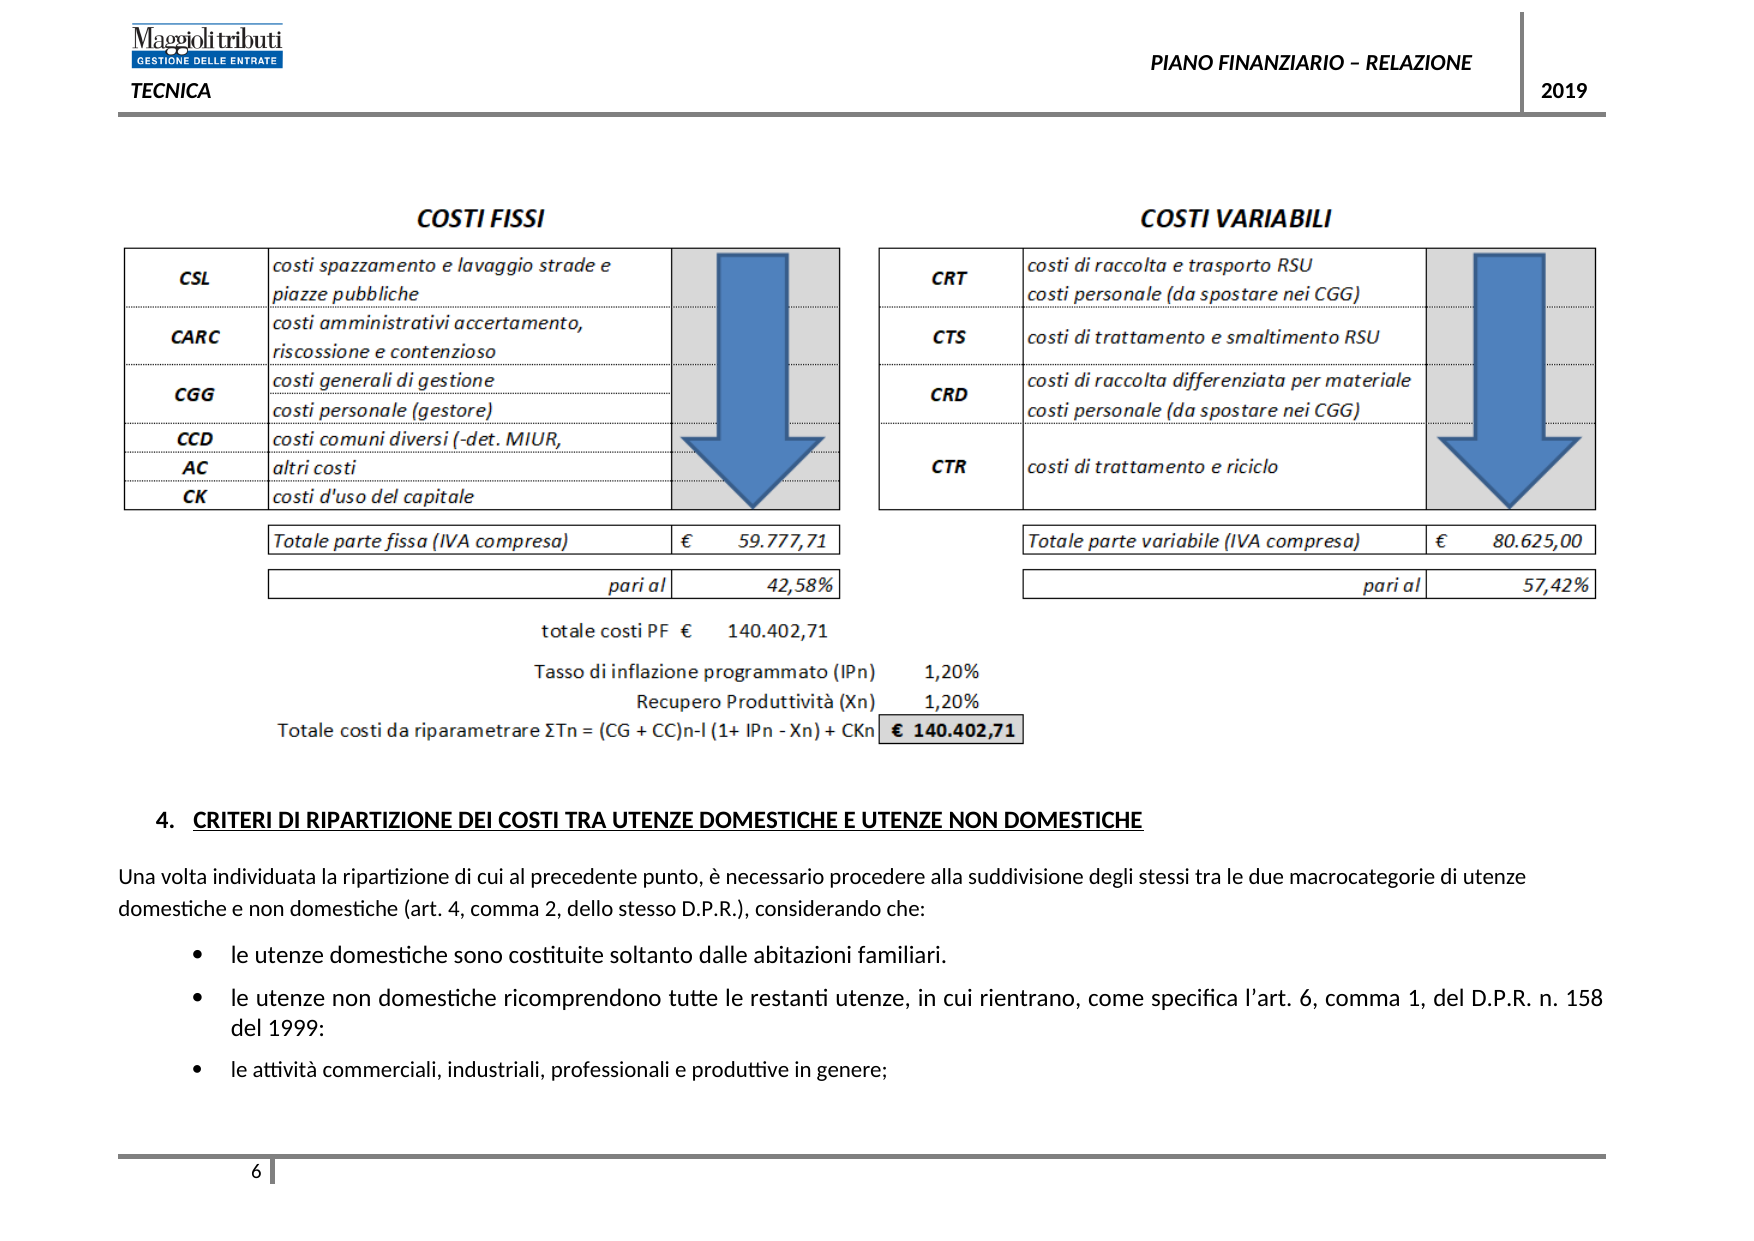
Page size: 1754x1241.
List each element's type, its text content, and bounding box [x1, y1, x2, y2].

text Una volta individuata la ripartizione di cui al precedente punto, è necessario procedere alla suddivisione degli stessi tra le due macrocategorie di utenze domestiche e non domestiche (art. 4, comma 2, dello stesso D.P.R.), considerando che: [118, 862, 1606, 922]
picture [118, 189, 1607, 755]
list le utenze non domestiche ricomprendono tutte le restanti utenze, in cui rientrano, come specifica l’art. 6, comma 1, del D.P.R. n. 158 del 1999: [193, 982, 1606, 1043]
list CRITERI DI RIPARTIZIONE DEI COSTI TRA UTENZE DOMESTICHE E UTENZE NON DOMESTICHE [156, 804, 1606, 834]
picture [130, 19, 284, 71]
list le utenze domestiche sono costituite soltanto dalle abitazioni familiari. [193, 939, 1606, 969]
list le attività commerciali, industriali, professionali e produttive in genere; [193, 1056, 1606, 1083]
